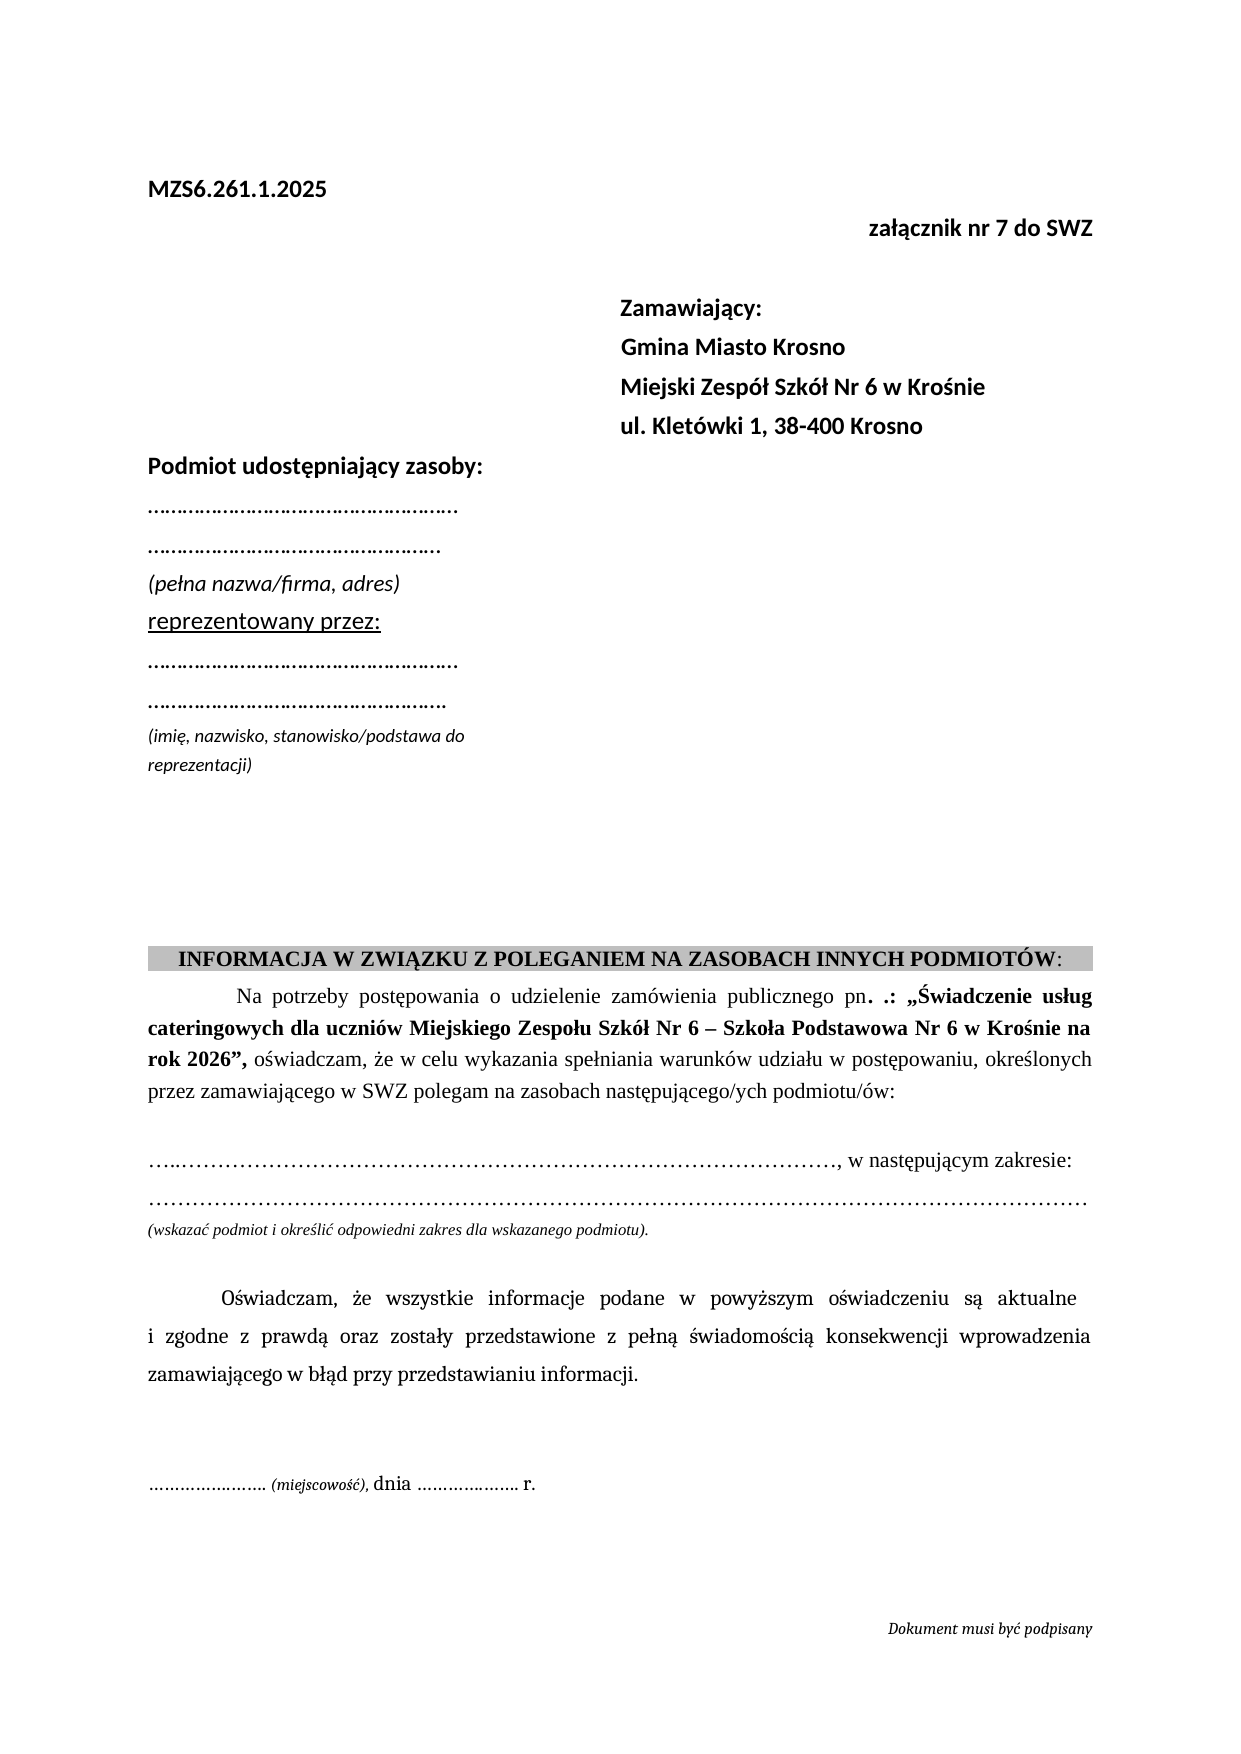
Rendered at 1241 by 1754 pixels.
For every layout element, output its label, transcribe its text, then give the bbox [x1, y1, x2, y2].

text Podmiot udostępniający zasoby: [148, 450, 1093, 481]
text …………………………………………………………………………………………… [148, 489, 472, 560]
text (pełna nazwa/firma, adres) [148, 569, 472, 597]
text Zamawiający: [620, 292, 1093, 322]
text (imię, nazwisko, stanowisko/podstawa do reprezentacji) [148, 724, 472, 777]
text załącznik nr 7 do SWZ [664, 212, 1093, 243]
text …………….……. (miejscowość), dnia ………….……. r. [148, 1471, 1093, 1495]
text reprezentowany przez: [148, 605, 1093, 636]
text …..………………………………………………………………………………, w następującym zakresie: …………………………………………………………………………………………………………………(wskazać podmiot i określić odpowiedni zakres dla wskazanego podmiotu). [148, 1147, 1093, 1239]
title Na potrzeby postępowania o udzielenie zamówienia publicznego pn. .: „Świadczenie usług cateringowych dla uczniów Miejskiego Zespołu Szkół Nr 6 – Szkoła Podstawowa Nr 6 w Krośnie na rok 2026”, oświadczam, że w celu wykazania spełniania warunków udziału w postępowaniu, określonych przez zamawiającego w SWZ polegam na zasobach następującego/ych podmiotu/ów: [148, 983, 1093, 1103]
text MZS6.261.1.2025 [148, 173, 1093, 203]
text ……………………………………………………………………………………………. [148, 645, 472, 715]
text Miejski Zespół Szkół Nr 6 w Krośnie [620, 371, 1093, 401]
text Dokument musi być podpisany [148, 1620, 1093, 1639]
text Gmina Miasto Krosno [621, 331, 1093, 362]
text ul. Kletówki 1, 38-400 Krosno [620, 410, 1093, 441]
text INFORMACJA W ZWIĄZKU Z POLEGANIEM NA ZASOBACH INNYCH PODMIOTÓW: [148, 946, 1093, 971]
text Oświadczam, że wszystkie informacje podane w powyższym oświadczeniu są aktualne i zgodne z prawdą oraz zostały przedstawione z pełną świadomością konsekwencji wprowadzenia zamawiającego w błąd przy przedstawianiu informacji. [148, 1286, 1093, 1387]
